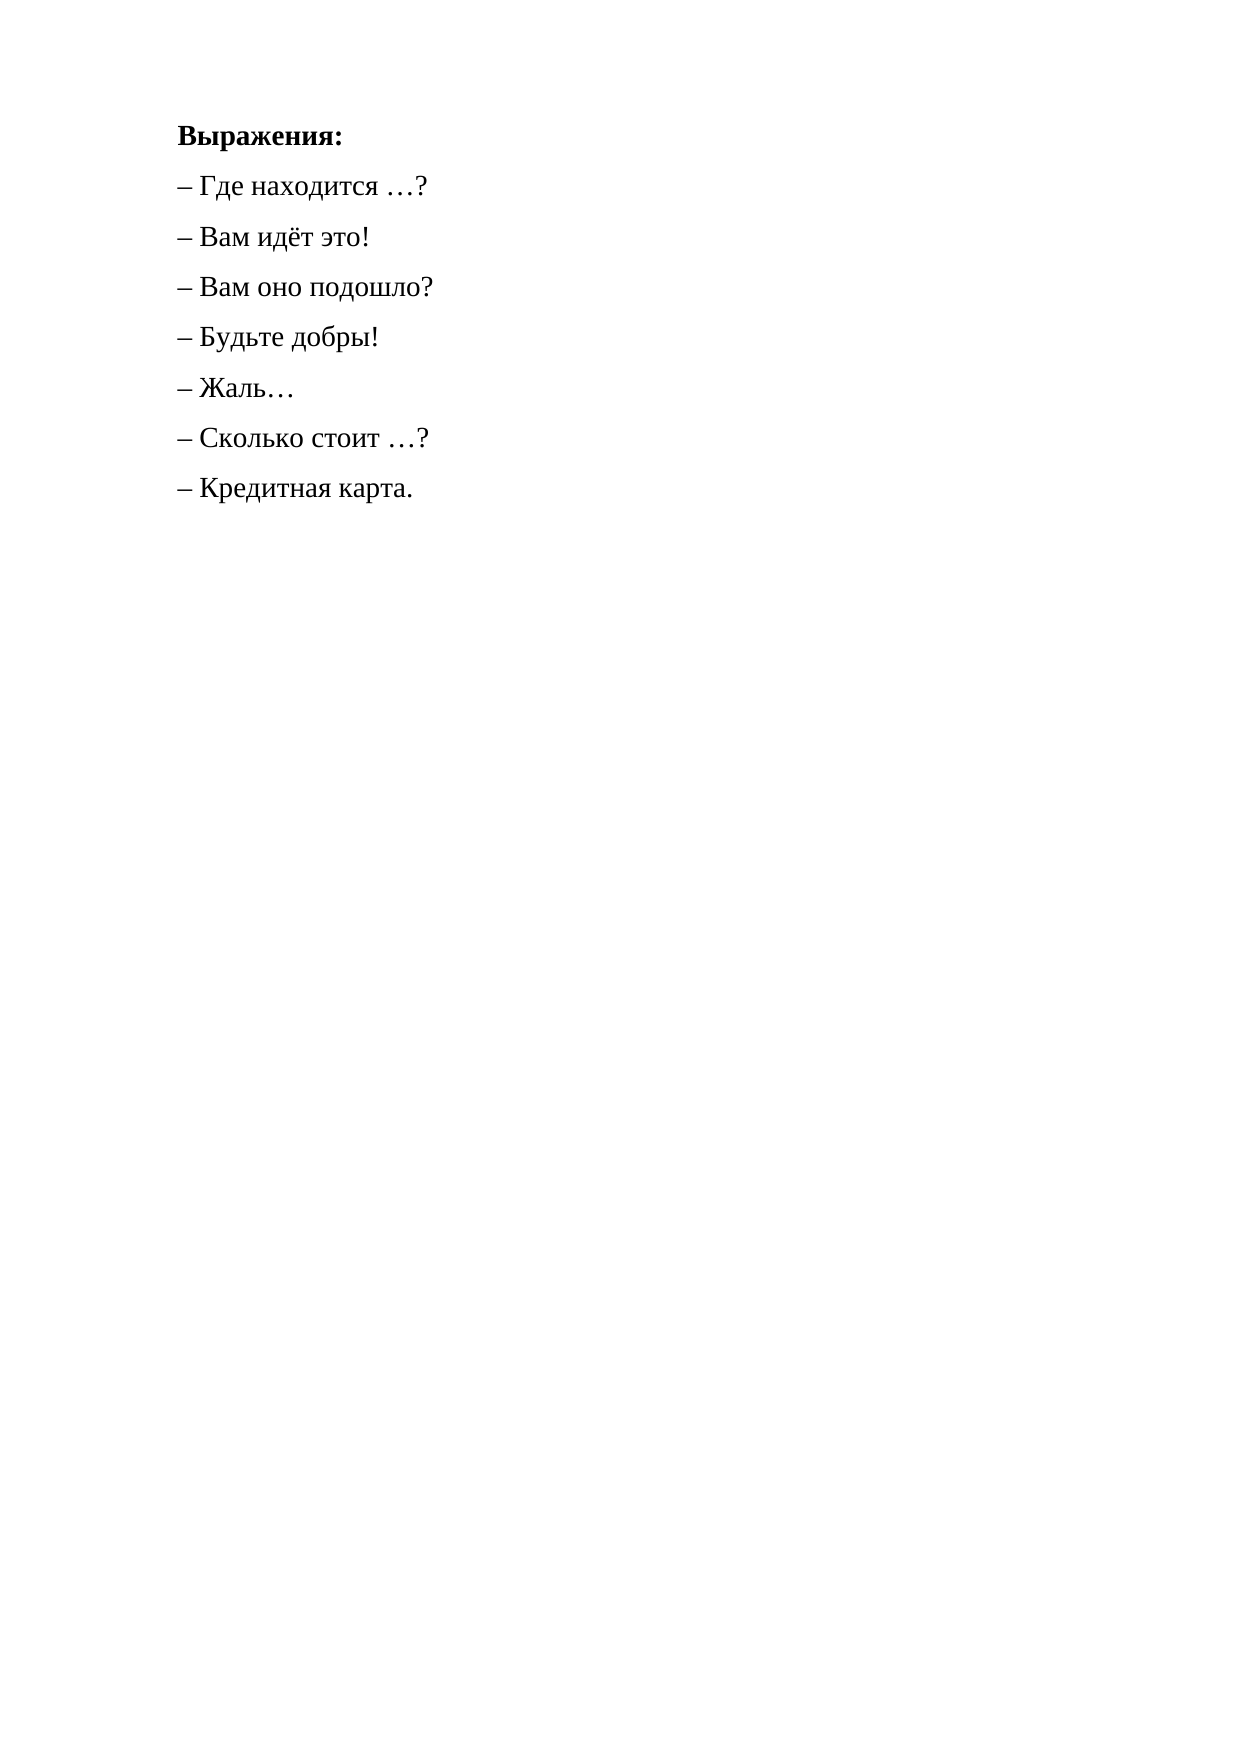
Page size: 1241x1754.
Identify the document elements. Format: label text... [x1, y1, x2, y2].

text Выражения: [177, 118, 1152, 152]
text – Вам оно подошло? [177, 269, 1152, 303]
text – Где находится …? [177, 168, 1152, 202]
text – Кредитная карта. [177, 470, 1152, 504]
text – Сколько стоит …? [177, 420, 1152, 453]
text – Жаль… [177, 370, 1152, 403]
text – Вам идёт это! [177, 219, 1152, 252]
text – Будьте добры! [177, 319, 1152, 353]
